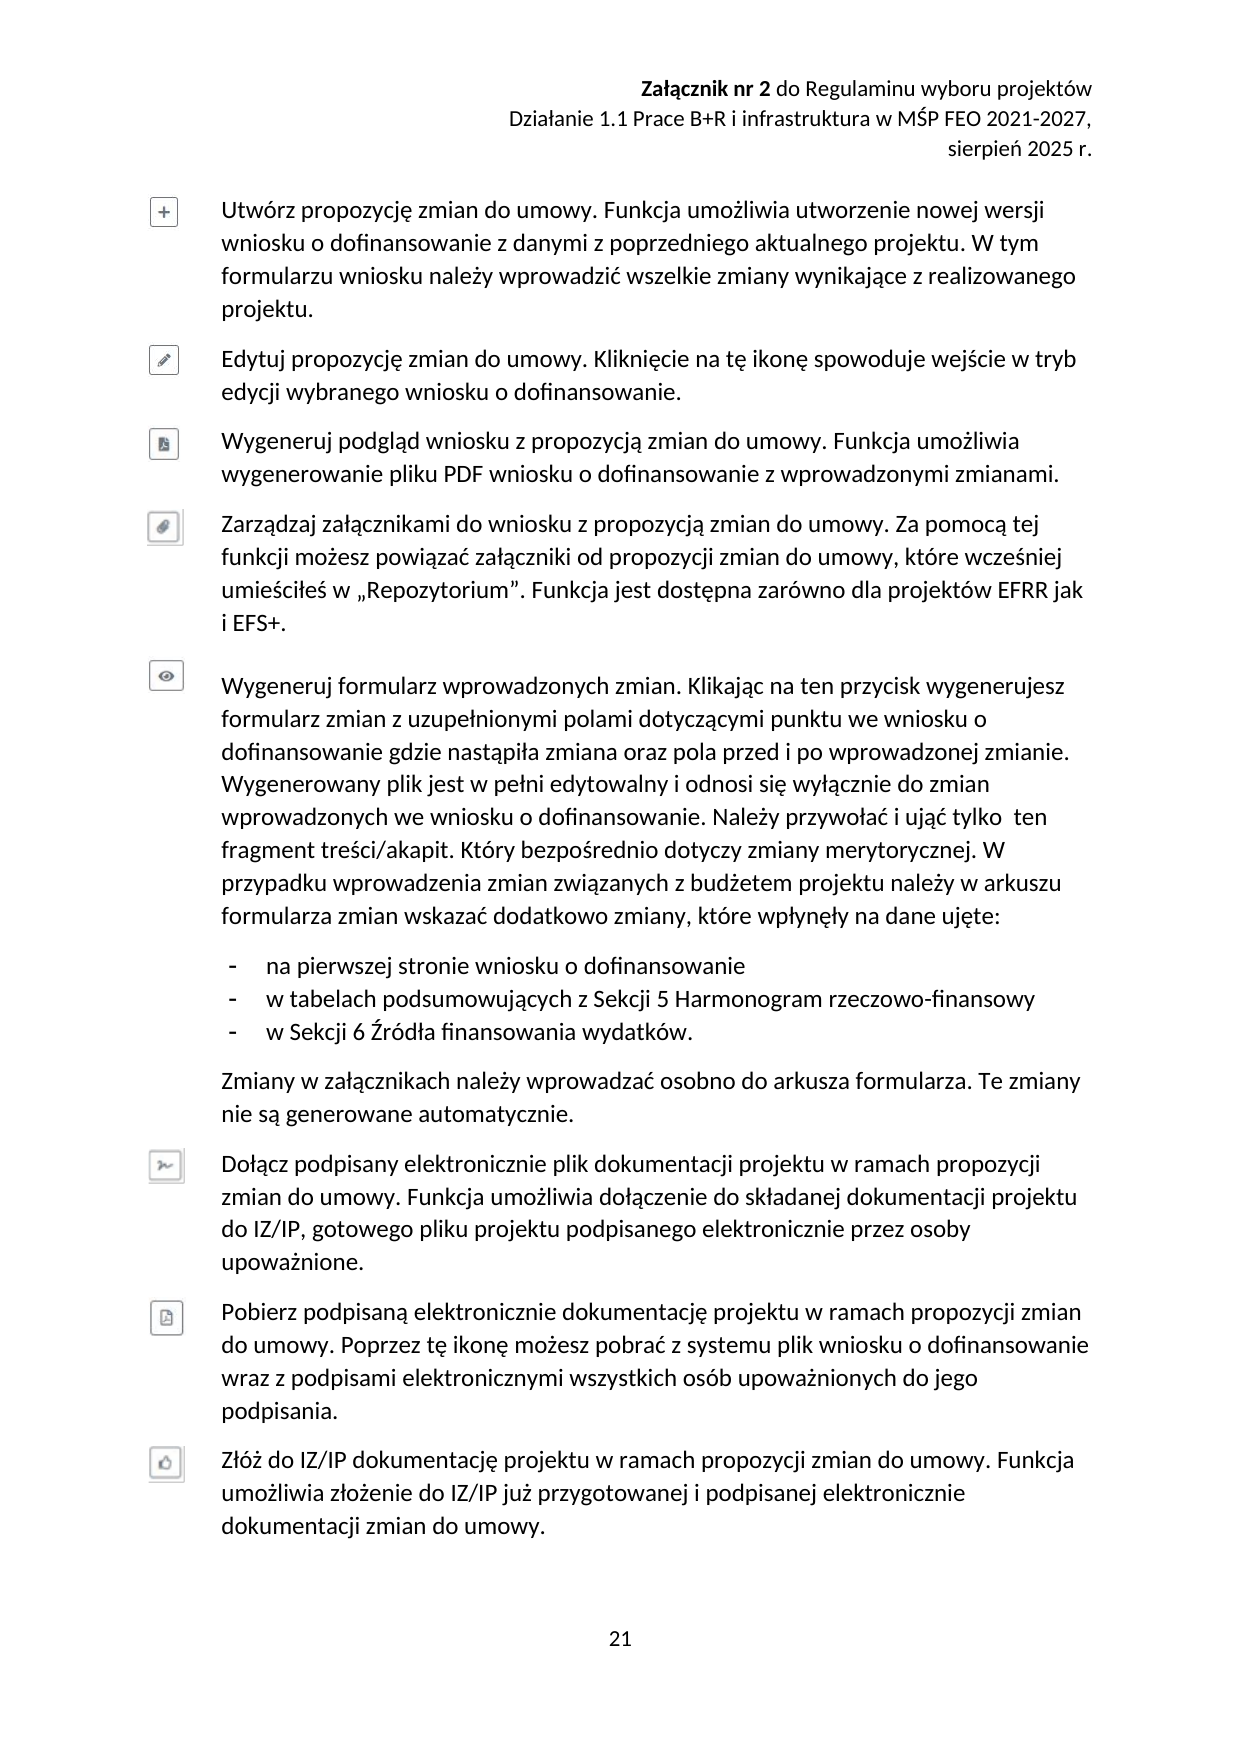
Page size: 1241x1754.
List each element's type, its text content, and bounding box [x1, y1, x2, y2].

picture [147, 342, 182, 379]
picture [147, 656, 186, 694]
picture [148, 1148, 186, 1185]
text Pobierz podpisaną elektronicznie dokumentację projektu w ramach propozycji zmian do umowy. Poprzez tę ikonę możesz pobrać z systemu plik wniosku o dofinansowanie wraz z podpisami elektronicznymi wszystkich osób upoważnionych do jego podpisania. [221, 1296, 1092, 1425]
picture [148, 1297, 187, 1338]
text Edytuj propozycję zmian do umowy. Kliknięcie na tę ikonę spowoduje wejście w tryb edycji wybranego wniosku o dofinansowanie. [221, 343, 1092, 406]
text Wygeneruj podgląd wniosku z propozycją zmian do umowy. Funkcja umożliwia wygenerowanie pliku PDF wniosku o dofinansowanie z wprowadzonymi zmianami. [221, 425, 1092, 489]
picture [147, 194, 181, 231]
text Złóż do IZ/IP dokumentację projektu w ramach propozycji zmian do umowy. Funkcja umożliwia złożenie do IZ/IP już przygotowanej i podpisanej elektronicznie dokumentacji zmian do umowy. [221, 1444, 1092, 1541]
picture [147, 509, 185, 547]
list w Sekcji 6 Źródła finansowania wydatków. [228, 1016, 1092, 1046]
picture [148, 1446, 186, 1484]
text Dołącz podpisany elektronicznie plik dokumentacji projektu w ramach propozycji zmian do umowy. Funkcja umożliwia dołączenie do składanej dokumentacji projektu do IZ/IP, gotowego pliku projektu podpisanego elektronicznie przez osoby upoważnione. [221, 1148, 1092, 1277]
text Utwórz propozycję zmian do umowy. Funkcja umożliwia utworzenie nowej wersji wniosku o dofinansowanie z danymi z poprzedniego aktualnego projektu. W tym formularzu wniosku należy wprowadzić wszelkie zmiany wynikające z realizowanego projektu. [221, 194, 1092, 324]
text Zarządzaj załącznikami do wniosku z propozycją zmian do umowy. Za pomocą tej funkcji możesz powiązać załączniki od propozycji zmian do umowy, które wcześniej umieściłeś w „Repozytorium”. Funkcja jest dostępna zarówno dla projektów EFRR jak i EFS+. [221, 508, 1092, 637]
text Zmiany w załącznikach należy wprowadzać osobno do arkusza formularza. Te zmiany nie są generowane automatycznie. [221, 1065, 1092, 1129]
picture [147, 425, 181, 462]
text Wygeneruj formularz wprowadzonych zmian. Klikając na ten przycisk wygenerujesz formularz zmian z uzupełnionymi polami dotyczącymi punktu we wniosku o dofinansowanie gdzie nastąpiła zmiana oraz pola przed i po wprowadzonej zmianie. Wygenerowany plik jest w pełni edytowalny i odnosi się wyłącznie do zmian wprowadzonych we wniosku o dofinansowanie. Należy przywołać i ująć tylko ten fragment treści/akapit. Który bezpośrednio dotyczy zmiany merytorycznej. W przypadku wprowadzenia zmian związanych z budżetem projektu należy w arkuszu formularza zmian wskazać dodatkowo zmiany, które wpłynęły na dane ujęte: [148, 656, 1092, 931]
list na pierwszej stronie wniosku o dofinansowanie [228, 950, 1092, 980]
list w tabelach podsumowujących z Sekcji 5 Harmonogram rzeczowo-finansowy [228, 983, 1092, 1013]
